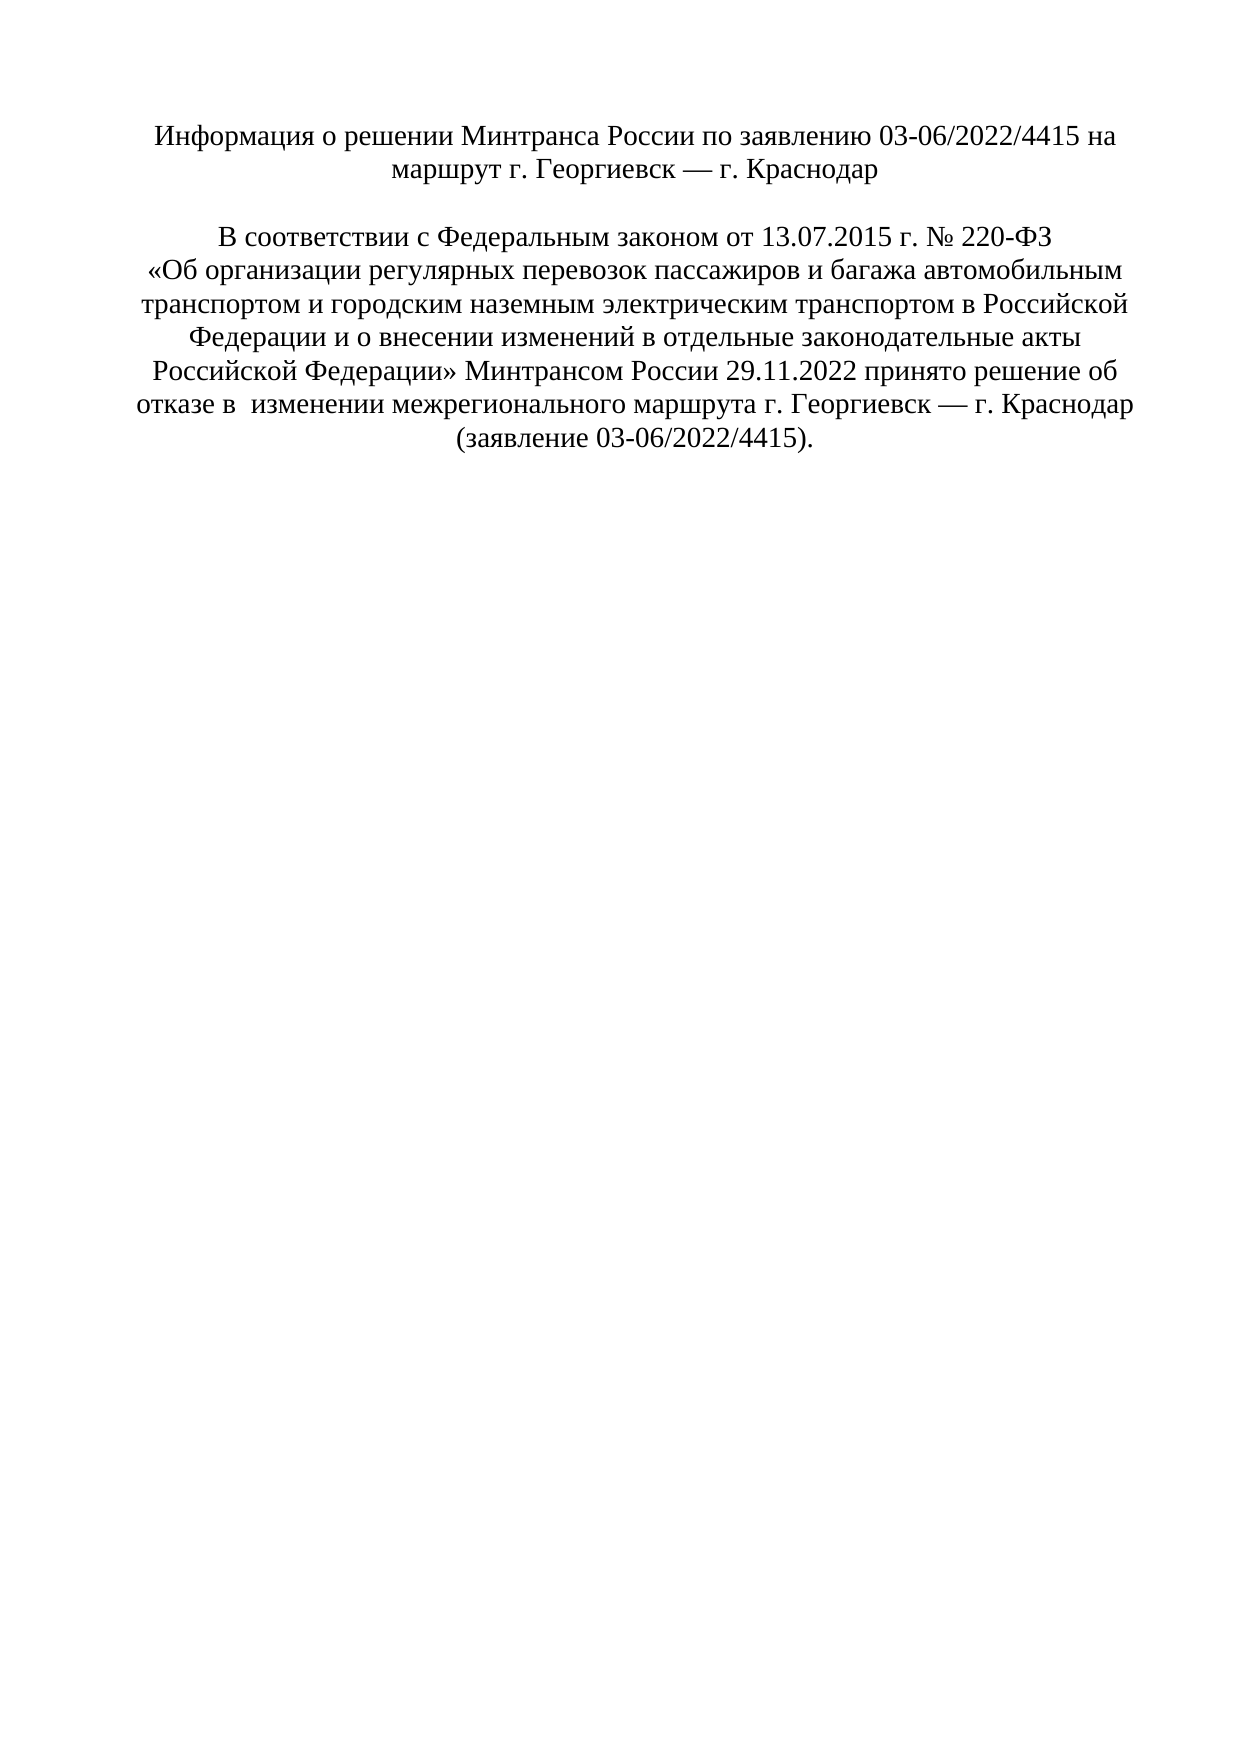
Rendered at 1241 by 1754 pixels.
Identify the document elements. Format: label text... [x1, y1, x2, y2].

text В соответствии с Федеральным законом от 13.07.2015 г. № 220-ФЗ «Об организации регулярных перевозок пассажиров и багажа автомобильным транспортом и городским наземным электрическим транспортом в Российской Федерации и о внесении изменений в отдельные законодательные акты Российской Федерации» Минтрансом России 29.11.2022 принято решение об отказе в изменении межрегионального маршрута г. Георгиевск — г. Краснодар (заявление 03-06/2022/4415). [118, 219, 1152, 453]
text Информация о решении Минтранса России по заявлению 03-06/2022/4415 на маршрут г. Георгиевск — г. Краснодар [118, 118, 1152, 185]
